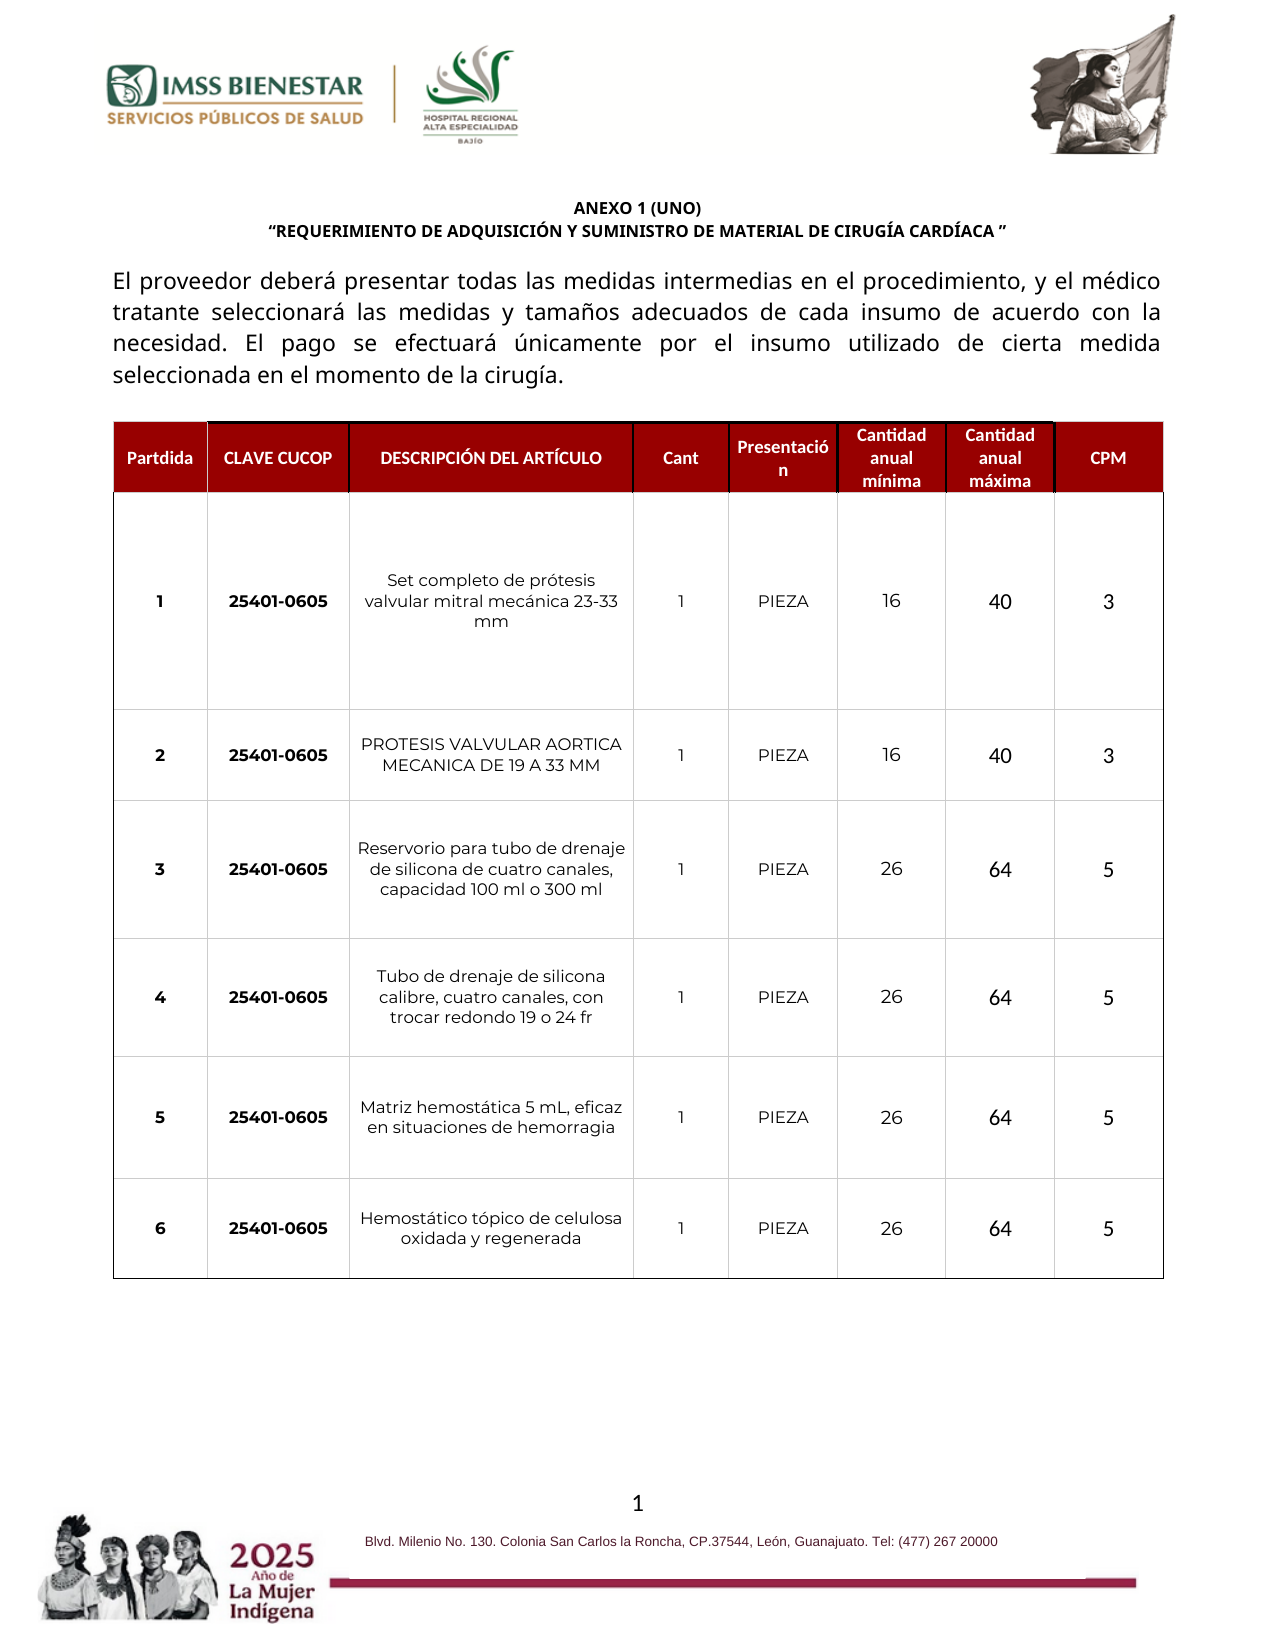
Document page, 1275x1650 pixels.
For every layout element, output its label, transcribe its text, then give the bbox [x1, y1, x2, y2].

table_cell PIEZA [729, 939, 837, 1056]
table_cell 25401-0605 [208, 1057, 349, 1178]
table_cell 2 [114, 710, 207, 800]
table_header Cantidad anual mínima [839, 424, 945, 492]
table_cell 64 [946, 801, 1054, 937]
table_cell PIEZA [729, 1057, 837, 1178]
table_cell 1 [634, 1057, 728, 1178]
table_cell 4 [114, 939, 207, 1056]
table_header CLAVE CUCOP [208, 424, 348, 492]
table_cell 5 [1055, 939, 1163, 1056]
table_cell 5 [1055, 1057, 1163, 1178]
table_cell 5 [1055, 1179, 1163, 1278]
picture [93, 14, 1181, 155]
table_cell Reservorio para tubo de drenaje de silicona de cuatro canales, capacidad 100 ml o 300 ml [350, 801, 633, 937]
table_header Cant [634, 424, 728, 492]
picture [37, 1503, 1139, 1624]
text ANEXO 1 (UNO) [98, 197, 1177, 219]
table_cell 1 [634, 801, 728, 937]
table_cell 25401-0605 [208, 710, 349, 800]
table_cell 3 [1055, 493, 1163, 709]
table_cell Hemostático tópico de celulosa oxidada y regenerada [350, 1179, 633, 1278]
table_cell PIEZA [729, 801, 837, 937]
text El proveedor deberá presentar todas las medidas intermedias en el procedimiento, y el médico tratante seleccionará las medidas y tamaños adecuados de cada insumo de acuerdo con la necesidad. El pago se efectuará únicamente por el insumo utilizado de cierta medida seleccionada en el momento de la cirugía. [112, 265, 1162, 390]
table_cell 3 [114, 801, 207, 937]
table_cell PIEZA [729, 1179, 837, 1278]
table_cell 64 [946, 1179, 1054, 1278]
table_header Cantidad anual máxima [947, 424, 1053, 492]
table_cell 16 [838, 493, 945, 709]
table_cell 1 [634, 939, 728, 1056]
table_cell 40 [946, 710, 1054, 800]
table_cell 26 [838, 1179, 945, 1278]
table_header Presentación [730, 424, 836, 492]
table_cell Set completo de prótesis valvular mitral mecánica 23-33 mm [350, 493, 633, 709]
table_cell 25401-0605 [208, 1179, 349, 1278]
table_cell PIEZA [729, 710, 837, 800]
text “REQUERIMIENTO DE ADQUISICIÓN Y SUMINISTRO DE MATERIAL DE CIRUGÍA CARDÍACA ” [98, 219, 1177, 242]
table_cell 26 [838, 939, 945, 1056]
table_header Partdida [114, 422, 207, 492]
table_cell Tubo de drenaje de silicona calibre, cuatro canales, con trocar redondo 19 o 24 fr [350, 939, 633, 1056]
table_cell 25401-0605 [208, 801, 349, 937]
table_cell 25401-0605 [208, 939, 349, 1056]
table_cell PIEZA [729, 493, 837, 709]
table_cell 26 [838, 1057, 945, 1178]
table_cell 16 [838, 710, 945, 800]
table_header CPM [1056, 422, 1163, 492]
table_cell 3 [1055, 710, 1163, 800]
table_header DESCRIPCIÓN DEL ARTÍCULO [350, 424, 632, 492]
table_cell 5 [1055, 801, 1163, 937]
table_cell 1 [634, 710, 728, 800]
table_cell 64 [946, 939, 1054, 1056]
table_cell 25401-0605 [208, 493, 349, 709]
table_cell 1 [634, 493, 728, 709]
table_cell 1 [634, 1179, 728, 1278]
table_cell PROTESIS VALVULAR AORTICA MECANICA DE 19 A 33 MM [350, 710, 633, 800]
table_cell 40 [946, 493, 1054, 709]
table_cell Matriz hemostática 5 mL, eficaz en situaciones de hemorragia [350, 1057, 633, 1178]
table_cell 26 [838, 801, 945, 937]
table_cell 64 [946, 1057, 1054, 1178]
table_cell 6 [114, 1179, 207, 1278]
table_cell 1 [114, 493, 207, 709]
table_cell 5 [114, 1057, 207, 1178]
